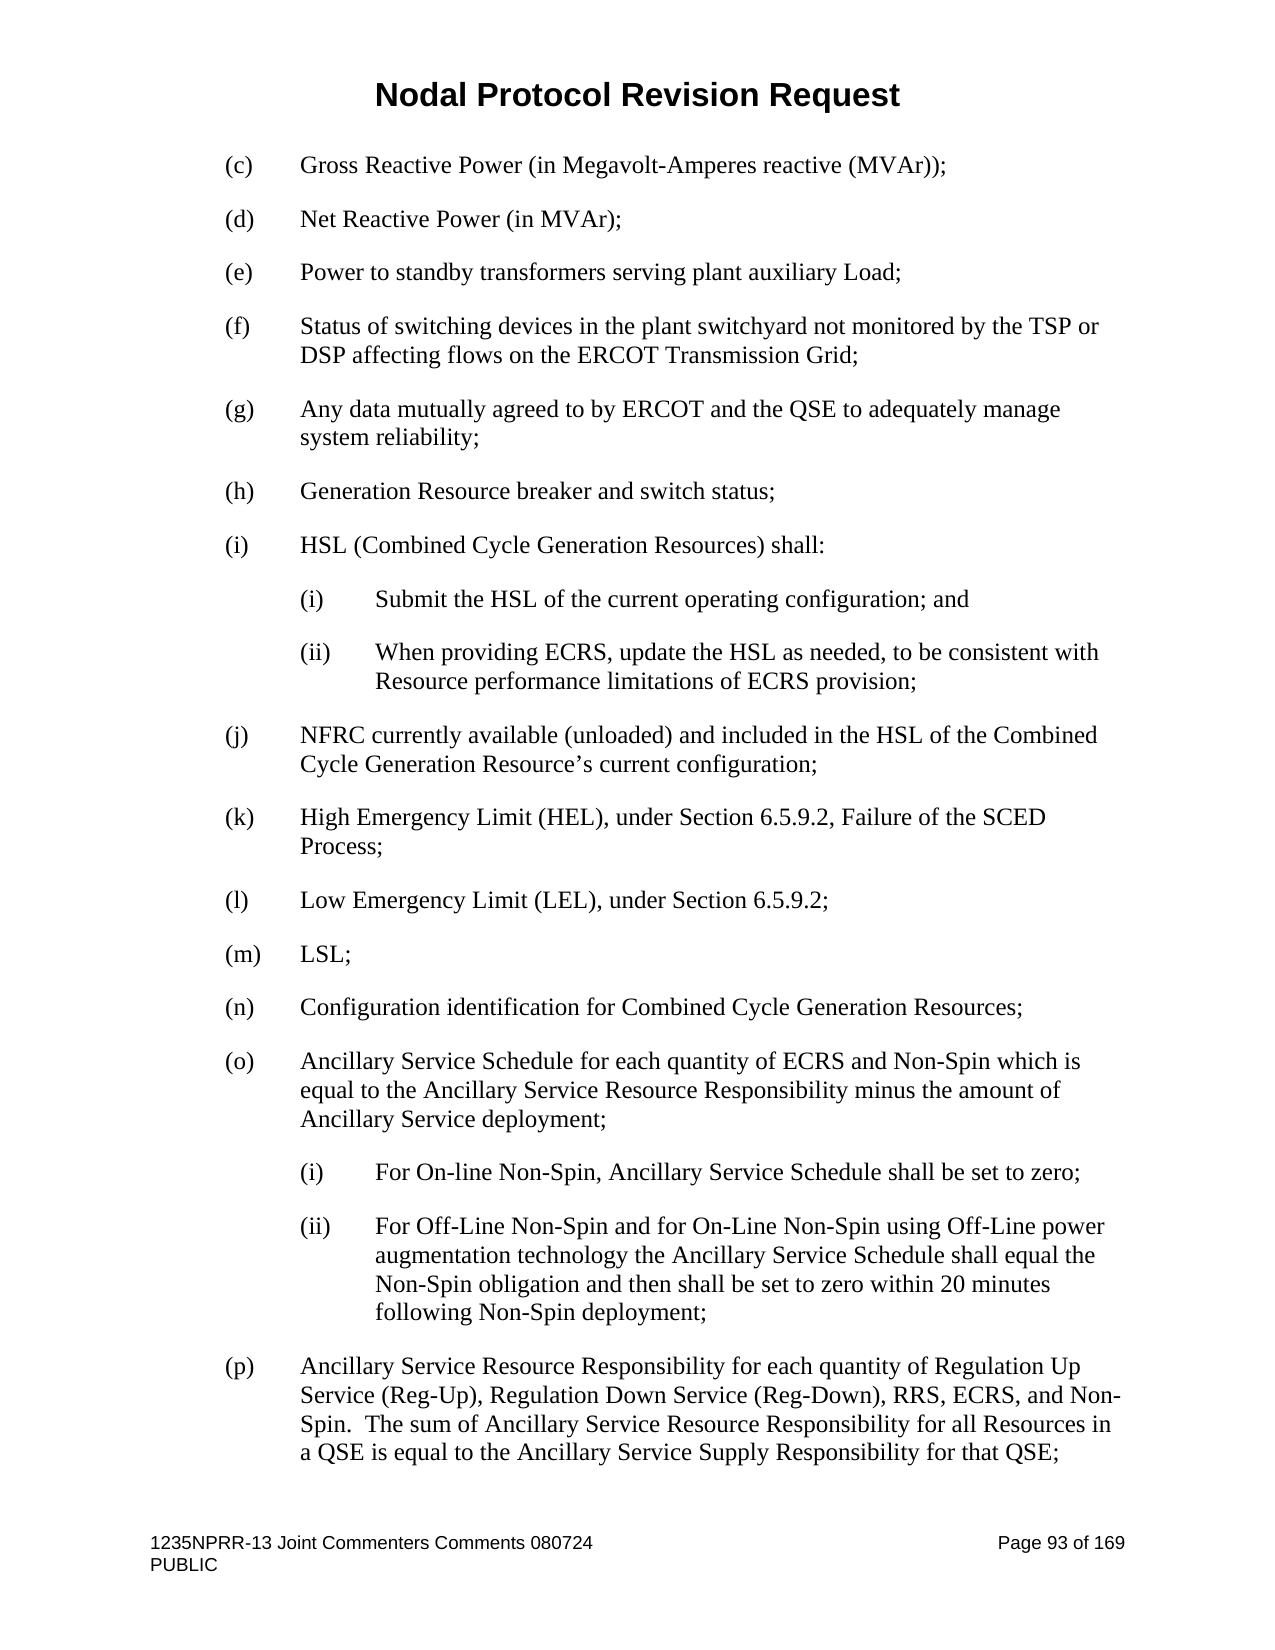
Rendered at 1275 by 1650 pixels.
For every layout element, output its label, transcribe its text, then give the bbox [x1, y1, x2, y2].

list (k) High Emergency Limit (HEL), under Section 6.5.9.2, Failure of the SCED Process; [225, 802, 1125, 860]
list (m) LSL; [225, 939, 1125, 967]
list (f) Status of switching devices in the plant switchyard not monitored by the TSP or DSP affecting flows on the ERCOT Transmission Grid; [225, 311, 1125, 369]
list (p) Ancillary Service Resource Responsibility for each quantity of Regulation Up Service (Reg-Up), Regulation Down Service (Reg-Down), RRS, ECRS, and Non-Spin. The sum of Ancillary Service Resource Responsibility for all Resources in a QSE is equal to the Ancillary Service Supply Responsibility for that QSE; [225, 1351, 1125, 1466]
list (i) Submit the HSL of the current operating configuration; and [300, 584, 1125, 612]
list (n) Configuration identification for Combined Cycle Generation Resources; [225, 992, 1125, 1021]
list (ii) When providing ECRS, update the HSL as needed, to be consistent with Resource performance limitations of ECRS provision; [300, 637, 1125, 695]
text (j) NFRC currently available (unloaded) and included in the HSL of the Combined Cycle Generation Resource’s current configuration; [225, 720, 1125, 777]
list (i) HSL (Combined Cycle Generation Resources) shall: [225, 530, 1125, 559]
list (g) Any data mutually agreed to by ERCOT and the QSE to adequately manage system reliability; [225, 394, 1125, 451]
list (c) Gross Reactive Power (in Megavolt-Amperes reactive (MVAr)); [225, 150, 1125, 179]
list (h) Generation Resource breaker and switch status; [225, 476, 1125, 505]
list (ii) For Off-Line Non-Spin and for On-Line Non-Spin using Off-Line power augmentation technology the Ancillary Service Schedule shall equal the Non-Spin obligation and then shall be set to zero within 20 minutes following Non-Spin deployment; [300, 1211, 1125, 1326]
list (d) Net Reactive Power (in MVAr); [225, 204, 1125, 232]
list (l) Low Emergency Limit (LEL), under Section 6.5.9.2; [225, 885, 1125, 914]
list (o) Ancillary Service Schedule for each quantity of ECRS and Non-Spin which is equal to the Ancillary Service Resource Responsibility minus the amount of Ancillary Service deployment; [225, 1046, 1125, 1132]
list (i) For On-line Non-Spin, Ancillary Service Schedule shall be set to zero; [300, 1157, 1125, 1186]
list (e) Power to standby transformers serving plant auxiliary Load; [225, 257, 1125, 286]
